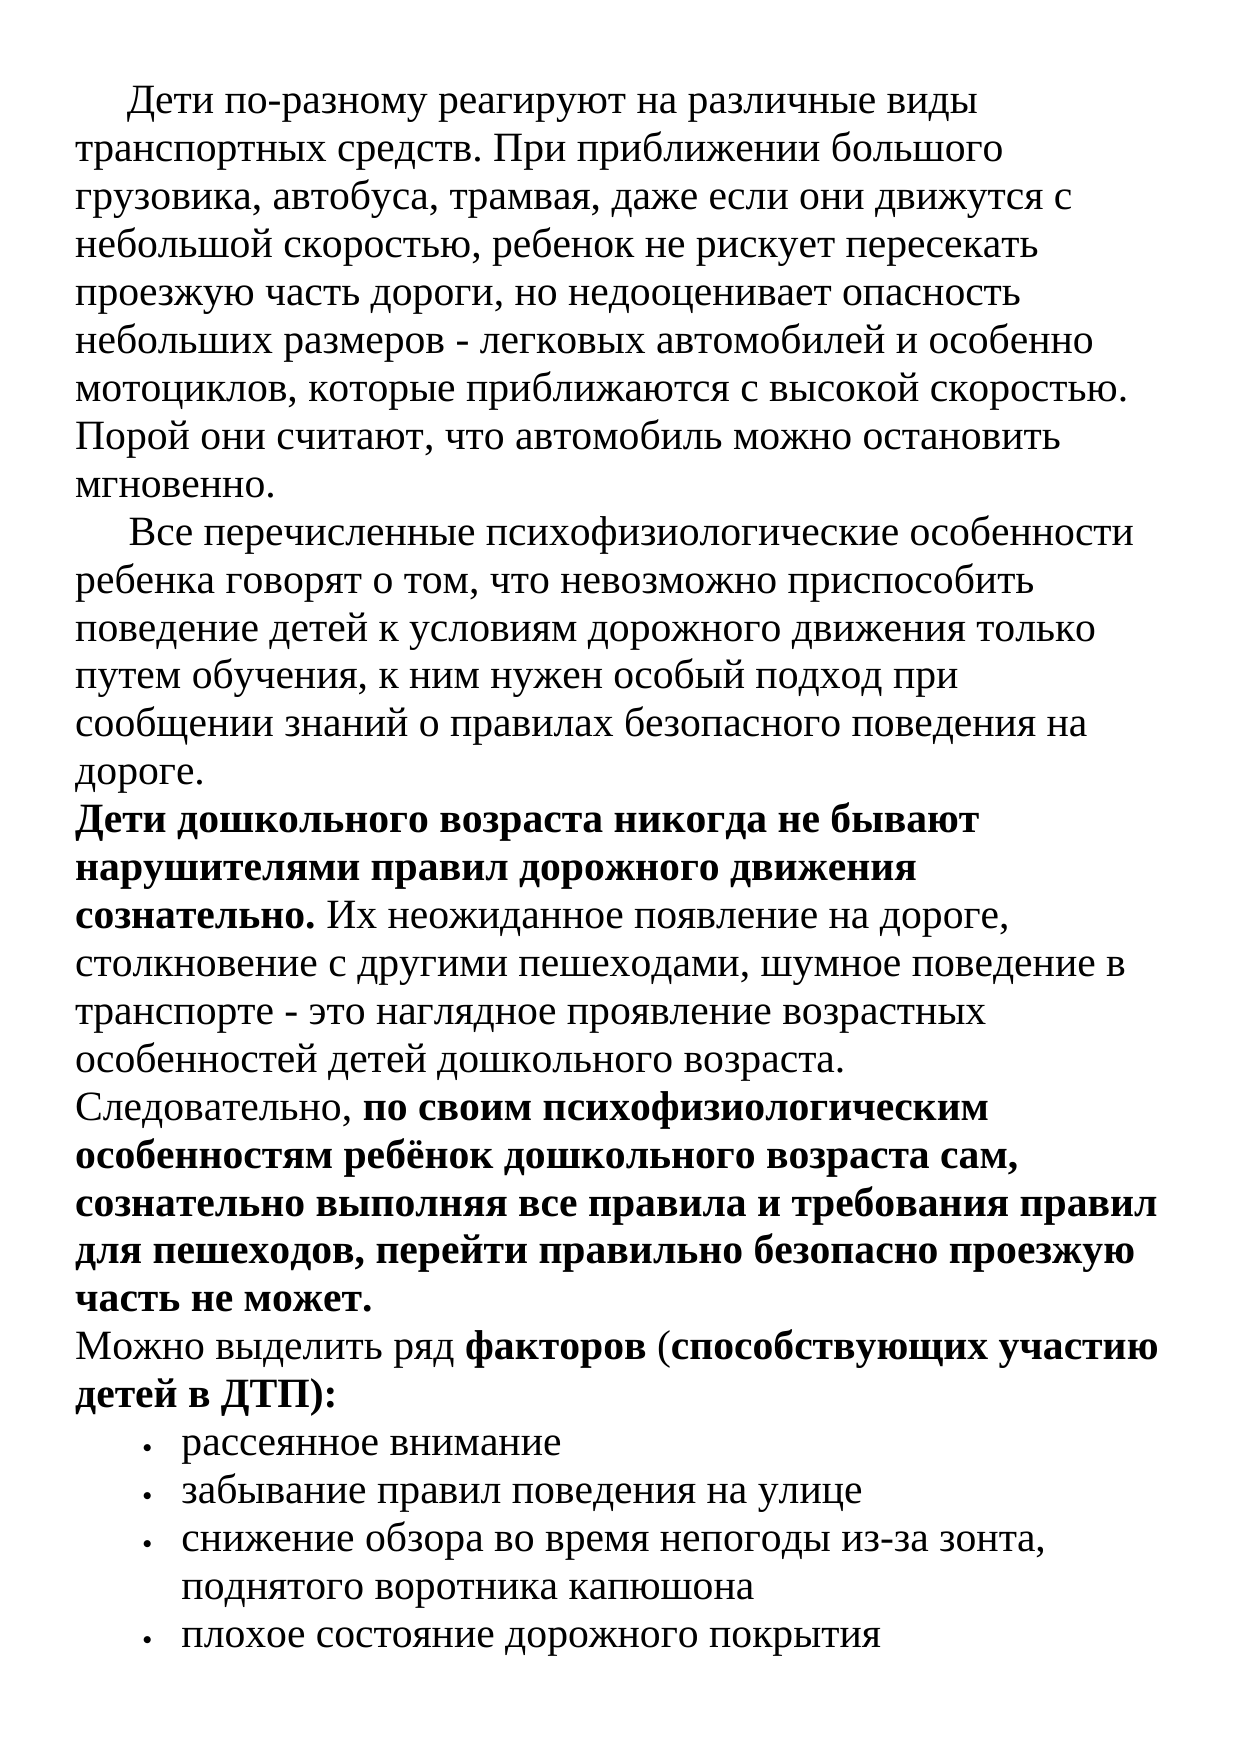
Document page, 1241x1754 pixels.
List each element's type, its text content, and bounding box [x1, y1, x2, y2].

text Все перечисленные психофизиологические особенности ребенка говорят о том, что невозможно приспособить поведение детей к условиям дорожного движения только путем обучения, к ним нужен особый подход при сообщении знаний о правилах безопасного поведения на дороге. [75, 506, 1165, 794]
list снижение обзора во время непогоды из-за зонта, поднятого воротника капюшона [144, 1512, 1165, 1608]
text Дети дошкольного возраста никогда не бывают нарушителями правил дорожного движения сознательно. Их неожиданное появление на дороге, столкновение с другими пешеходами, шумное поведение в транспорте - это наглядное проявление возрастных особенностей детей дошкольного возраста. Следовательно, по своим психофизиологическим особенностям ребёнок дошкольного возраста сам, сознательно выполняя все правила и требования правил для пешеходов, перейти правильно безопасно проезжую часть не может. [75, 794, 1165, 1321]
text Можно выделить ряд факторов (способствующих участию детей в ДТП): [75, 1321, 1165, 1417]
list рассеянное внимание [144, 1417, 1165, 1464]
list забывание правил поведения на улице [144, 1464, 1165, 1512]
list плохое состояние дорожного покрытия [144, 1608, 1165, 1656]
text Дети по-разному реагируют на различные виды транспортных средств. При приближении большого грузовика, автобуса, трамвая, даже если они движутся с небольшой скоростью, ребенок не рискует пересекать проезжую часть дороги, но недооценивает опасность небольших размеров - легковых автомобилей и особенно мотоциклов, которые приближаются с высокой скоростью. Порой они считают, что автомобиль можно остановить мгновенно. [75, 75, 1165, 506]
